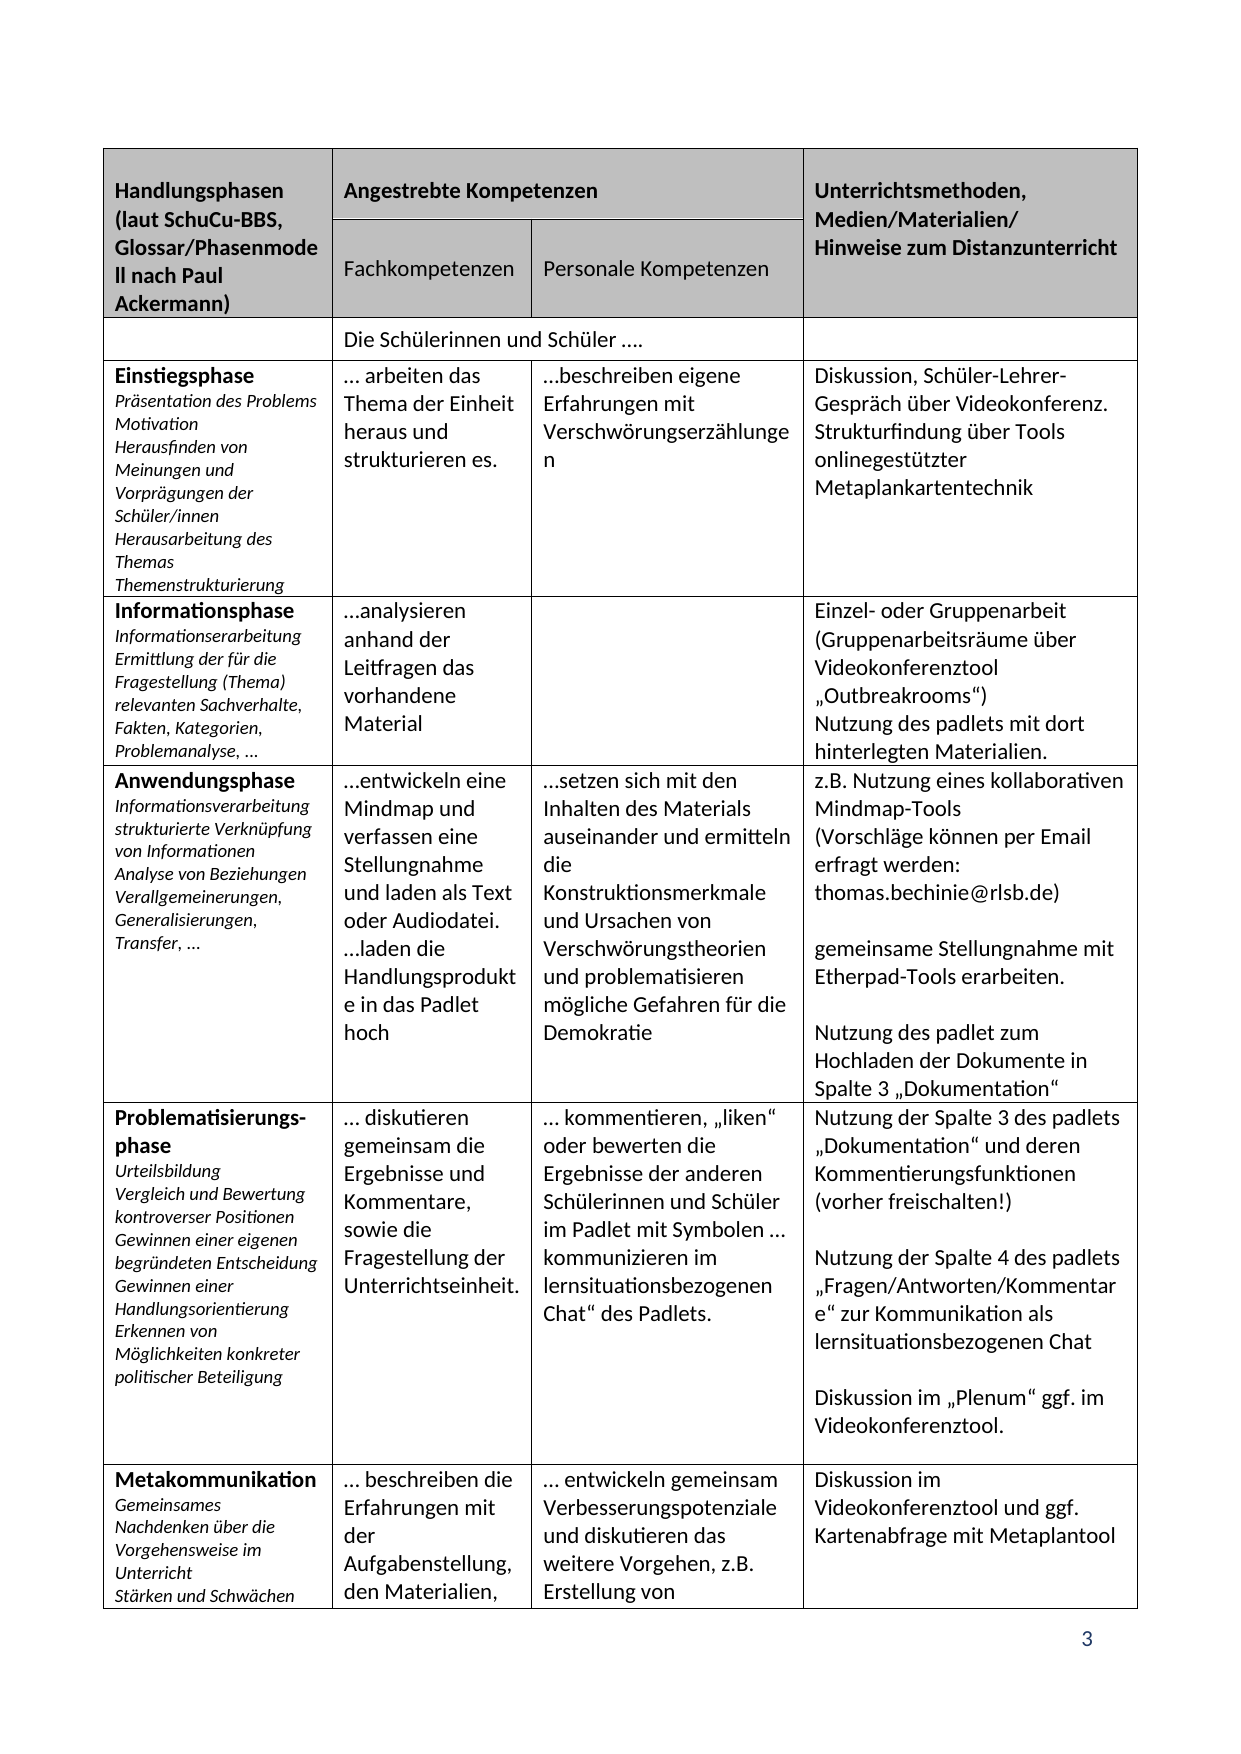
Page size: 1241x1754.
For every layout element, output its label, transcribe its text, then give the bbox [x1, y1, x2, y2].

table_cell Einzel- oder Gruppenarbeit (Gruppenarbeitsräume über Videokonferenztool „Outbreakrooms“) Nutzung des padlets mit dort hinterlegten Materialien. [804, 597, 1137, 765]
table_cell Anwendungsphase Informationsverarbeitung strukturierte Verknüpfung von Informationen Analyse von Beziehungen Verallgemeinerungen, Generalisierungen, Transfer, ... [104, 766, 332, 1102]
table_cell … kommentieren, „liken“ oder bewerten die Ergebnisse der anderen Schülerinnen und Schüler im Padlet mit Symbolen … kommunizieren im lernsituationsbezogenen Chat“ des Padlets. [532, 1103, 803, 1464]
table_cell Diskussion im Videokonferenztool und ggf. Kartenabfrage mit Metaplantool [804, 1465, 1137, 1607]
table_header Unterrichtsmethoden, Medien/Materialien/ Hinweise zum Distanzunterricht [804, 149, 1137, 317]
table_cell … arbeiten das Thema der Einheit heraus und strukturieren es. [333, 361, 531, 596]
table_cell z.B. Nutzung eines kollaborativen Mindmap-Tools (Vorschläge können per Email erfragt werden: thomas.bechinie@rlsb.de) gemeinsame Stellungnahme mit Etherpad-Tools erarbeiten. Nutzung des padlet zum Hochladen der Dokumente in Spalte 3 „Dokumentation“ [804, 766, 1137, 1102]
table_cell Nutzung der Spalte 3 des padlets „Dokumentation“ und deren Kommentierungsfunktionen (vorher freischalten!) Nutzung der Spalte 4 des padlets „Fragen/Antworten/Kommentare“ zur Kommunikation als lernsituationsbezogenen Chat Diskussion im „Plenum“ ggf. im Videokonferenztool. [804, 1103, 1137, 1464]
table_cell … diskutieren gemeinsam die Ergebnisse und Kommentare, sowie die Fragestellung der Unterrichtseinheit. [333, 1103, 531, 1464]
table_cell Informationsphase Informationserarbeitung Ermittlung der für die Fragestellung (Thema) relevanten Sachverhalte, Fakten, Kategorien, Problemanalyse, ... [104, 597, 332, 765]
table_cell [532, 597, 803, 765]
table_cell [104, 318, 332, 360]
table_cell Diskussion, Schüler-Lehrer-Gespräch über Videokonferenz. Strukturfindung über Tools onlinegestützter Metaplankartentechnik [804, 361, 1137, 596]
table_cell Einstiegsphase Präsentation des Problems Motivation Herausfinden von Meinungen und Vorprägungen der Schüler/innen Herausarbeitung des Themas Themenstrukturierung [104, 361, 332, 596]
table_cell …entwickeln eine Mindmap und verfassen eine Stellungnahme und laden als Text oder Audiodatei. …laden die Handlungsprodukte in das Padlet hoch [333, 766, 531, 1102]
table_cell …setzen sich mit den Inhalten des Materials auseinander und ermitteln die Konstruktionsmerkmale und Ursachen von Verschwörungstheorien und problematisieren mögliche Gefahren für die Demokratie [532, 766, 803, 1102]
table_cell Personale Kompetenzen [532, 220, 803, 317]
table_header Handlungsphasen (laut SchuCu-BBS, Glossar/Phasenmodell nach Paul Ackermann) [104, 149, 332, 317]
table_cell …beschreiben eigene Erfahrungen mit Verschwörungserzählungen [532, 361, 803, 596]
table_cell …analysieren anhand der Leitfragen das vorhandene Material [333, 597, 531, 765]
table_cell [804, 318, 1137, 360]
table_cell Die Schülerinnen und Schüler …. [333, 318, 803, 360]
table_cell Fachkompetenzen [333, 220, 531, 317]
table_cell … beschreiben die Erfahrungen mit der Aufgabenstellung, den Materialien, den Onlinetools und der Interaktion. [333, 1465, 531, 1607]
table_cell Problematisierungs-phase Urteilsbildung Vergleich und Bewertung kontroverser Positionen Gewinnen einer eigenen begründeten Entscheidung Gewinnen einer Handlungsorientierung Erkennen von Möglichkeiten konkreter politischer Beteiligung [104, 1103, 332, 1464]
table_header Angestrebte Kompetenzen [333, 149, 803, 218]
